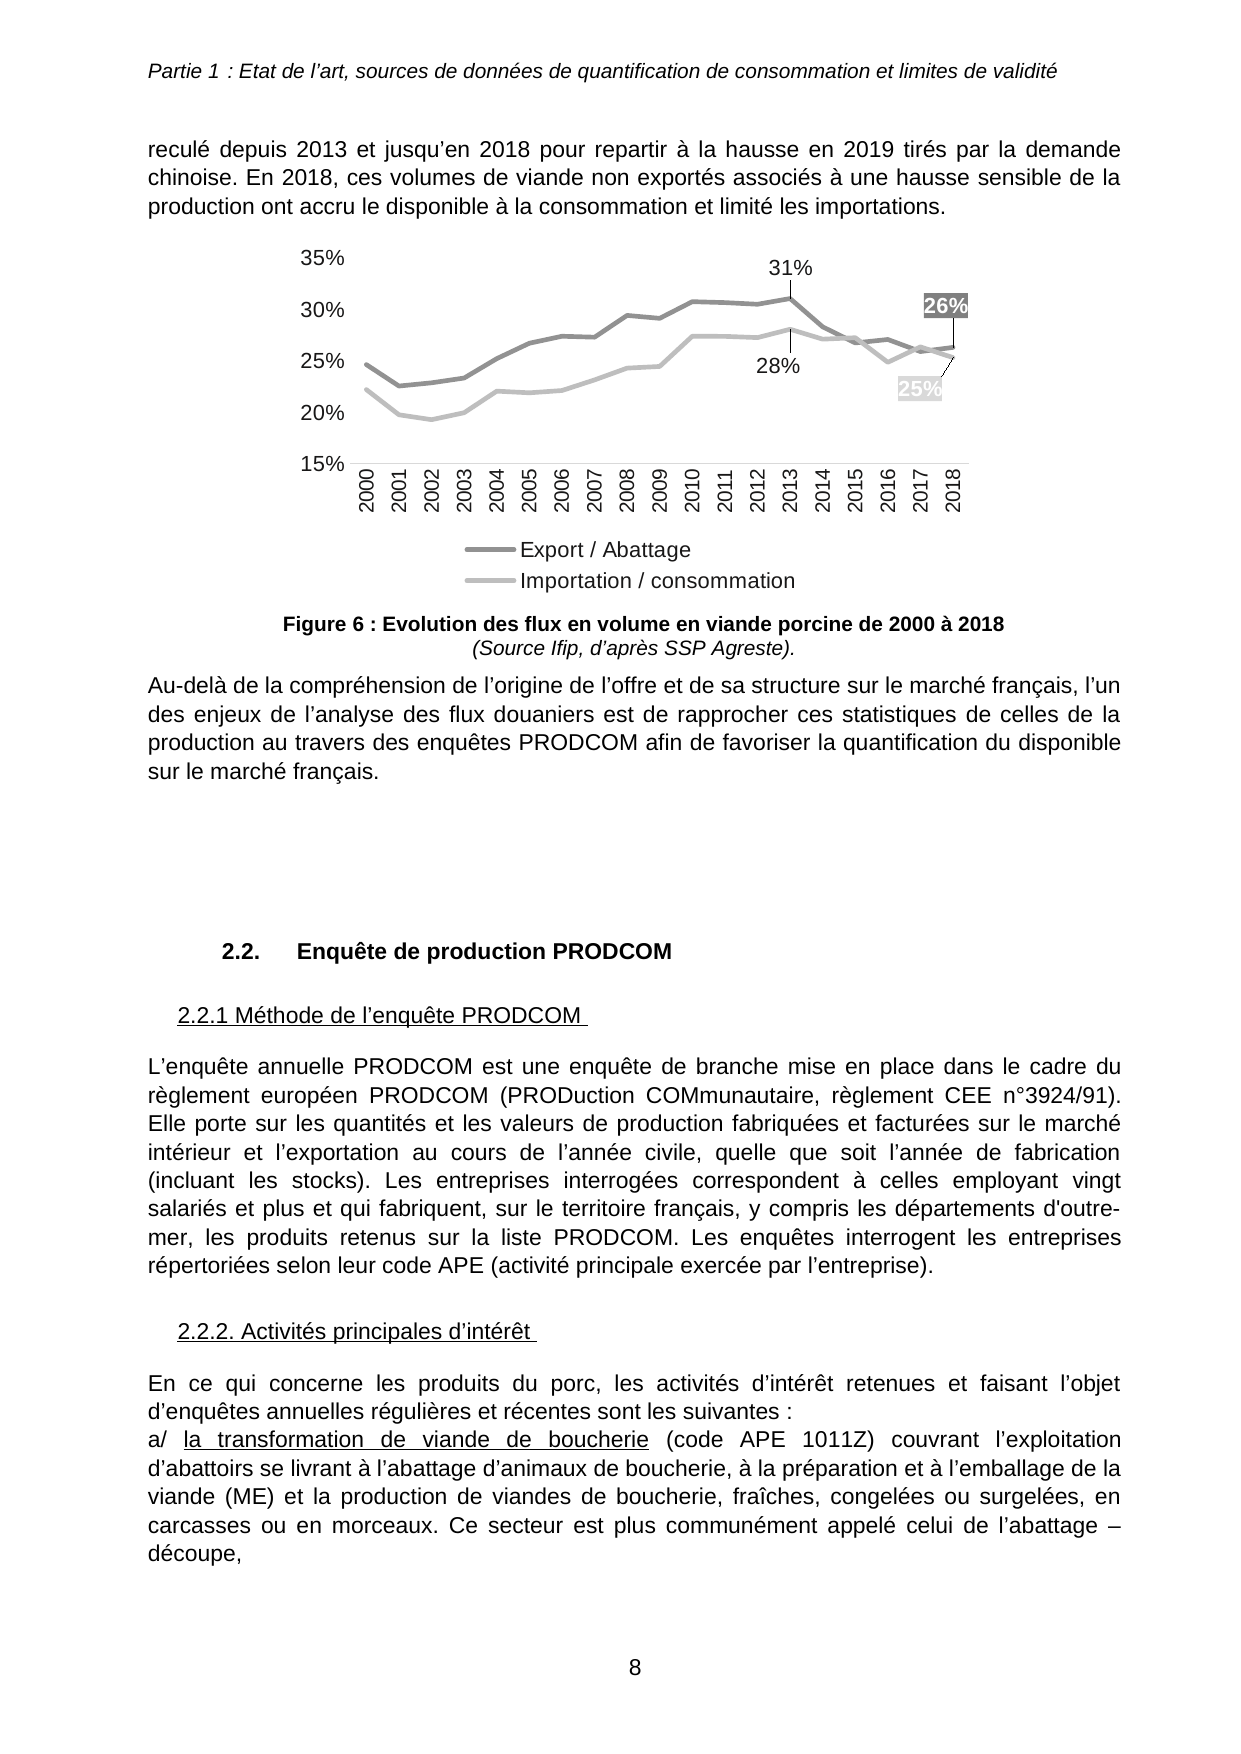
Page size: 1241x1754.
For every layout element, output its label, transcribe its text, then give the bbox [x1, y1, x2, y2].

text En ce qui concerne les produits du porc, les activités d’intérêt retenues et faisant l’objet d’enquêtes annuelles régulières et récentes sont les suivantes : [148, 1369, 1122, 1424]
text Figure 6 : Evolution des flux en volume en viande porcine de 2000 à 2018 [148, 612, 1140, 636]
text L’enquête annuelle PRODCOM est une enquête de branche mise en place dans le cadre du règlement européen PRODCOM (PRODuction COMmunautaire, règlement CEE n°3924/91). Elle porte sur les quantités et les valeurs de production fabriquées et facturées sur le marché intérieur et l’exportation au cours de l’année civile, quelle que soit l’année de fabrication (incluant les stocks). Les entreprises interrogées correspondent à celles employant vingt salariés et plus et qui fabriquent, sur le territoire français, y compris les départements d'outre-mer, les produits retenus sur la liste PRODCOM. Les enquêtes interrogent les entreprises répertoriées selon leur code APE (activité principale exercée par l’entreprise). [148, 1053, 1122, 1279]
text (Source Ifip, d’après SSP Agreste). [130, 636, 1140, 660]
text a/ la transformation de viande de boucherie (code APE 1011Z) couvrant l’exploitation d’abattoirs se livrant à l’abattage d’animaux de boucherie, à la préparation et à l’emballage de la viande (ME) et la production de viandes de boucherie, fraîches, congelées ou surgelées, en carcasses ou en morceaux. Ce secteur est plus communément appelé celui de l’abattage – découpe, [148, 1426, 1122, 1567]
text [148, 136, 1122, 219]
subtitle 2.2.2. Activités principales d’intérêt [177, 1318, 1122, 1344]
text Au-delà de la compréhension de l’origine de l’offre et de sa structure sur le marché français, l’un des enjeux de l’analyse des flux douaniers est de rapprocher ces statistiques de celles de la production au travers des enquêtes PRODCOM afin de favoriser la quantification du disponible sur le marché français. [148, 672, 1122, 784]
subtitle 2.2.1 Méthode de l’enquête PRODCOM [177, 1002, 1122, 1028]
subtitle Enquête de production PRODCOM [222, 938, 1122, 964]
